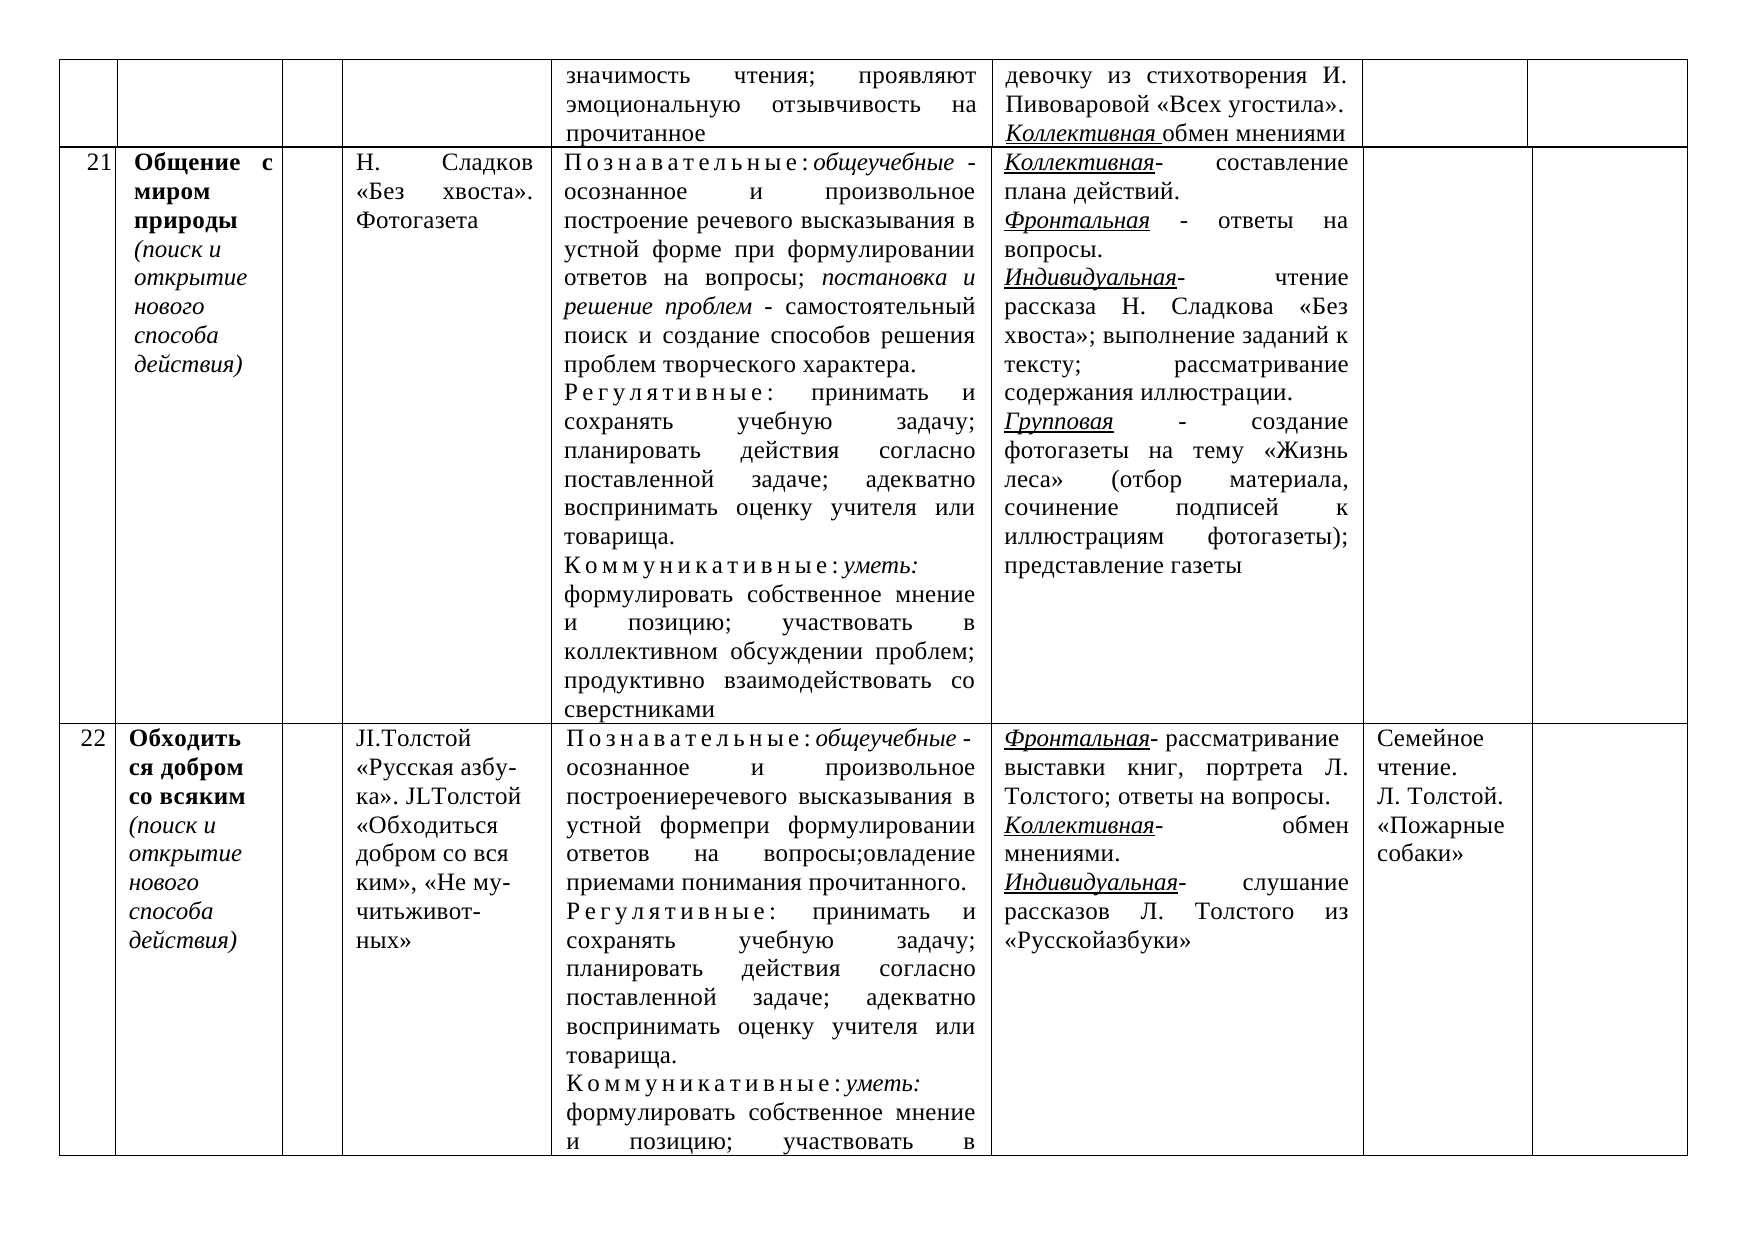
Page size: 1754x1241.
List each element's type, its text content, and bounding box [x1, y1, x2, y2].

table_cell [116, 724, 282, 1155]
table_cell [992, 724, 1363, 1155]
table_cell [1364, 148, 1532, 722]
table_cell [1364, 724, 1532, 1155]
table_cell [283, 724, 342, 1155]
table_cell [552, 724, 991, 1155]
table_cell Н. Сладков «Без хвоста». Фотогазета [343, 148, 551, 722]
table_cell [1363, 60, 1527, 146]
table_cell 21 [60, 148, 115, 722]
table_cell Общение с миром природы (поиск и открытие нового способа действия) [116, 148, 282, 722]
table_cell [343, 724, 551, 1155]
table_cell 22 [60, 724, 115, 1155]
table_cell [283, 60, 342, 146]
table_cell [993, 60, 1362, 146]
table_cell Познавательные:общеучебные - осознанное и произвольное построение речевого высказывания в устной форме при формулировании ответов на вопросы; постановка и решение проблем - самостоятельный поиск и создание способов решения проблем творческого характера. Регулятивные: принимать и сохранять учебную задачу; планировать действия согласно поставленной задаче; адекватно воспринимать оценку учителя или товарища. Коммуникативные:уметь: формулировать собственное мнение и позицию; участвовать в коллективном обсуждении проблем; продуктивно взаимодействовать со сверстниками [552, 148, 991, 722]
table_cell Коллективная- составление плана действий. Фронтальная - ответы на вопросы. Индивидуальная- чтение рассказа Н. Сладкова «Без хвоста»; выполнение заданий к тексту; рассматривание содержания иллюстрации. Групповая - создание фотогазеты на тему «Жизнь леса» (отбор материала, сочинение подписей к иллюстрациям фотогазеты); представление газеты [992, 148, 1363, 722]
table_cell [343, 60, 551, 146]
table_cell [1528, 60, 1687, 146]
table_cell [283, 148, 342, 722]
table_cell [1533, 724, 1687, 1155]
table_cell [552, 60, 992, 146]
table_cell 20 [60, 60, 117, 146]
table_cell [1533, 148, 1687, 722]
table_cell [118, 60, 282, 146]
